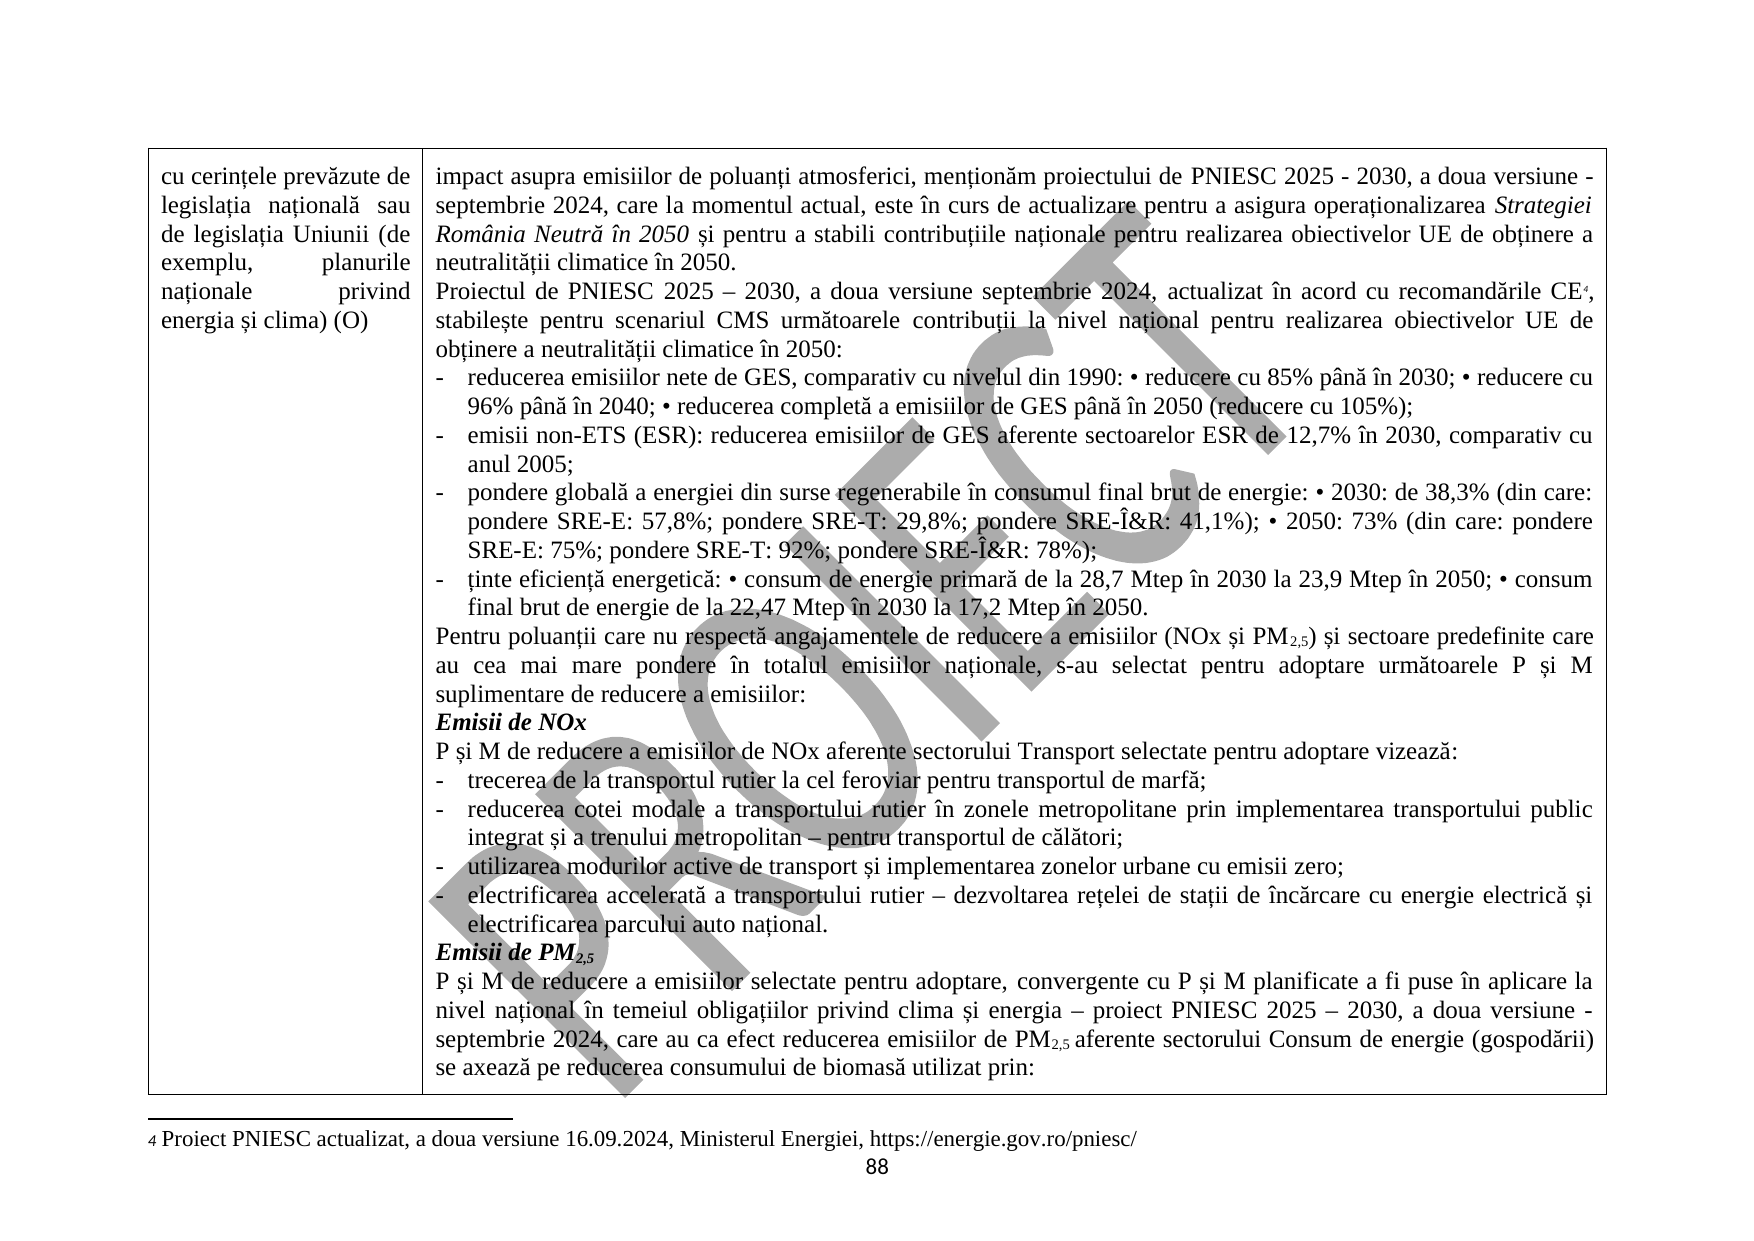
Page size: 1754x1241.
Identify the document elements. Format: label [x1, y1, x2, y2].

table_cell [423, 149, 1606, 1094]
table_cell [149, 149, 422, 1094]
